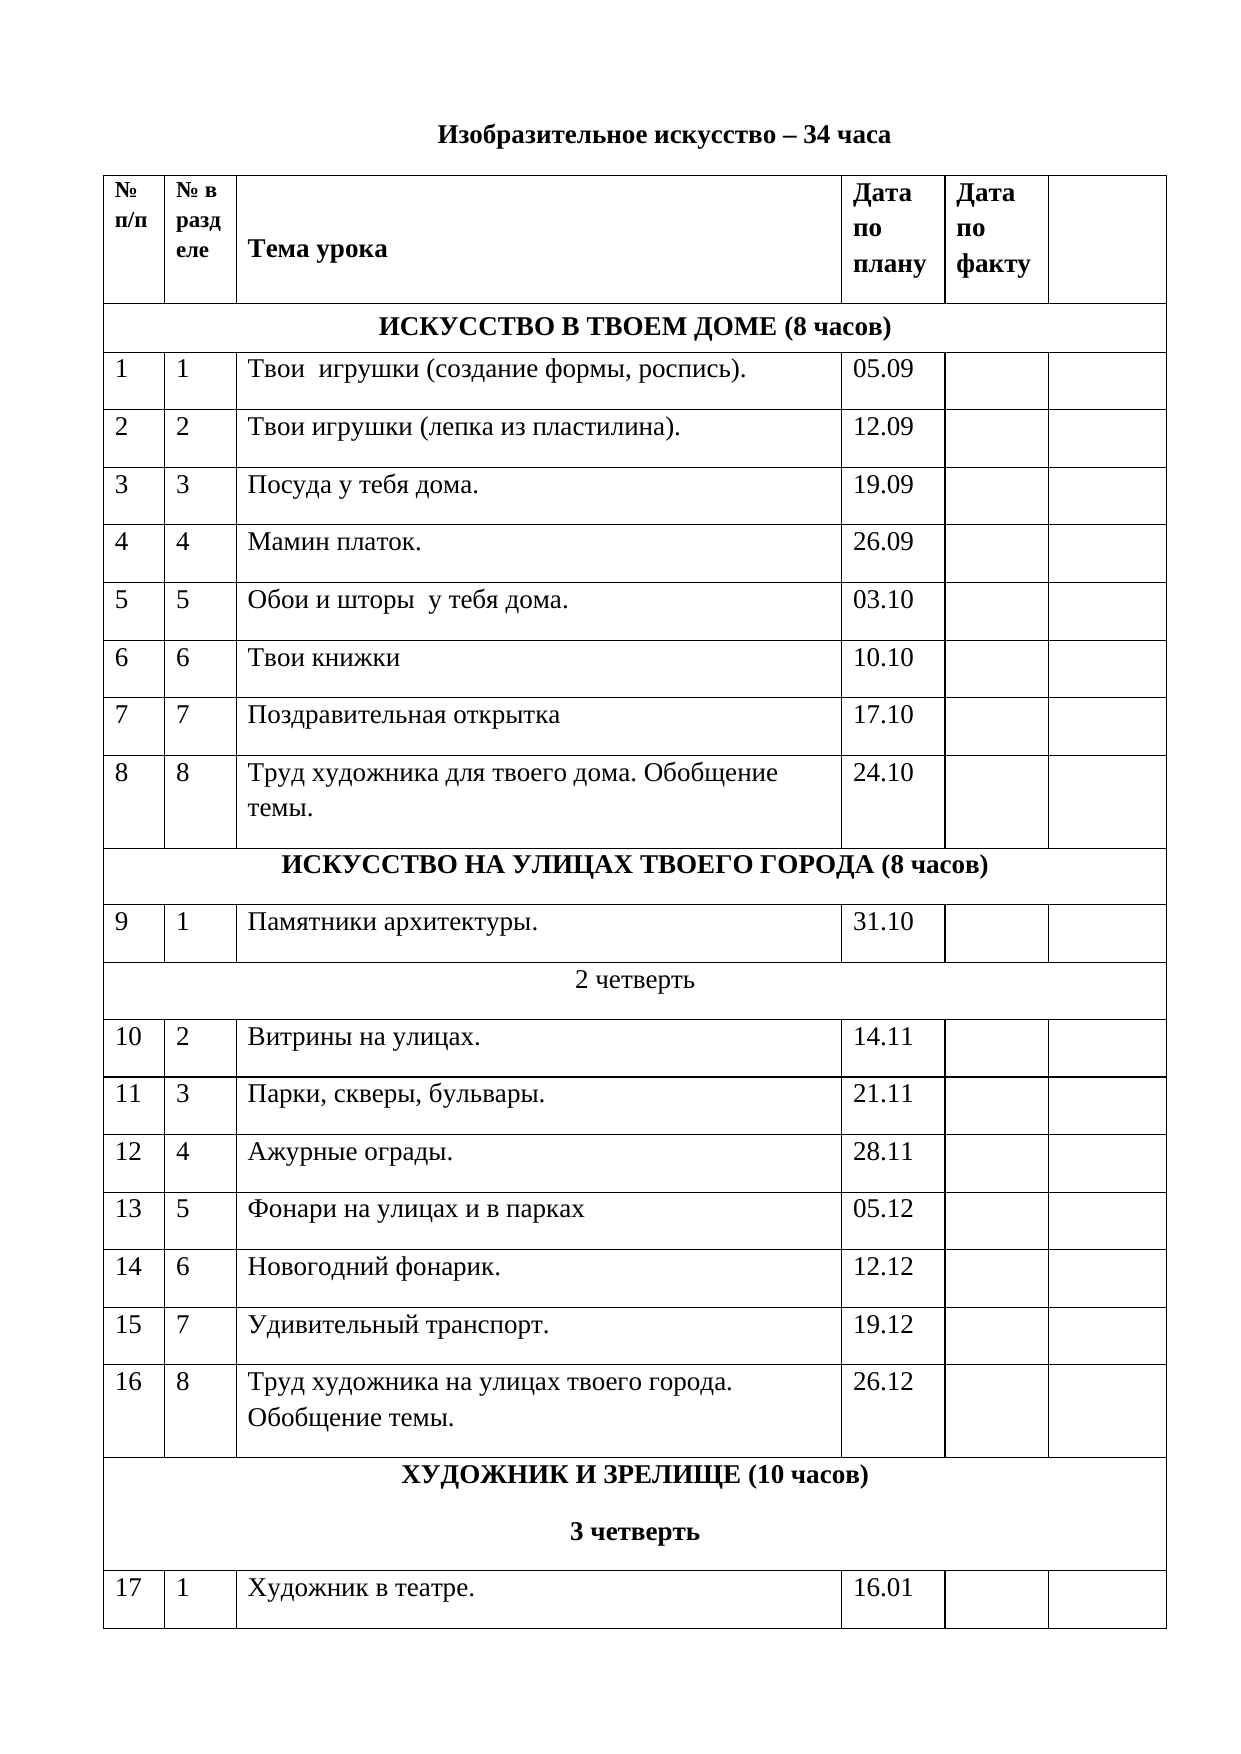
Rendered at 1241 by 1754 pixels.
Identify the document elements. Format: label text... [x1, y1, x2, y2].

table_cell 6 [104, 641, 164, 697]
table_cell [1049, 1020, 1166, 1076]
table_cell [946, 1020, 1048, 1076]
table_cell 19.12 [842, 1308, 944, 1364]
table_cell Памятники архитектуры. [237, 905, 841, 962]
table_cell 17 [104, 1571, 164, 1628]
table_cell 1 [165, 905, 236, 962]
table_cell 14 [104, 1250, 164, 1307]
table_cell Художник и зрелище (10 часов) 3 четверть [104, 1458, 1166, 1570]
table_cell 8 [165, 756, 236, 847]
table_cell [1049, 1078, 1166, 1134]
table_cell 7 [165, 698, 236, 755]
table_cell [946, 1078, 1048, 1134]
table_cell Твои игрушки (лепка из пластилина). [237, 410, 841, 467]
table_cell Удивительный транспорт. [237, 1308, 841, 1364]
table_cell 11 [104, 1078, 164, 1134]
table_cell 10 [104, 1020, 164, 1076]
table_cell Новогодний фонарик. [237, 1250, 841, 1307]
table_header № п/п [104, 176, 164, 303]
table_cell [1049, 353, 1166, 409]
table_cell Поздравительная открытка [237, 698, 841, 755]
table_cell [946, 410, 1048, 467]
table_cell 13 [104, 1193, 164, 1249]
table_cell [946, 583, 1048, 639]
table_header № в разделе [165, 176, 236, 303]
table_cell Художник в театре. [237, 1571, 841, 1628]
table_cell [1049, 756, 1166, 847]
table_cell 5 [165, 583, 236, 639]
table_cell Парки, скверы, бульвары. [237, 1078, 841, 1134]
table_cell [1049, 905, 1166, 962]
table_cell 21.11 [842, 1078, 944, 1134]
table_cell 10.10 [842, 641, 944, 697]
table_cell 12.09 [842, 410, 944, 467]
table_cell 5 [165, 1193, 236, 1249]
table_cell [1049, 641, 1166, 697]
table_cell [946, 1135, 1048, 1192]
table_cell Труд художника для твоего дома. Обобщение темы. [237, 756, 841, 847]
table_cell [1049, 525, 1166, 582]
table_cell [1049, 1250, 1166, 1307]
table_cell 6 [165, 1250, 236, 1307]
table_cell 4 [165, 1135, 236, 1192]
table_cell 03.10 [842, 583, 944, 639]
table_cell [946, 468, 1048, 524]
table_cell [946, 1571, 1048, 1628]
table_cell 12 [104, 1135, 164, 1192]
table_cell 05.09 [842, 353, 944, 409]
table_cell 3 [104, 468, 164, 524]
table_cell Мамин платок. [237, 525, 841, 582]
table_header Дата по факту [946, 176, 1048, 303]
table_cell 4 [165, 525, 236, 582]
table_cell [946, 905, 1048, 962]
table_cell [1049, 583, 1166, 639]
table_cell 1 [104, 353, 164, 409]
table_cell Обои и шторы у тебя дома. [237, 583, 841, 639]
table_cell 12.12 [842, 1250, 944, 1307]
table_cell 31.10 [842, 905, 944, 962]
table_cell 16.01 [842, 1571, 944, 1628]
table_cell 24.10 [842, 756, 944, 847]
table_cell [946, 756, 1048, 847]
table_cell 7 [104, 698, 164, 755]
table_cell 26.12 [842, 1365, 944, 1457]
table_cell [946, 353, 1048, 409]
table_cell 4 [104, 525, 164, 582]
table_cell Фонари на улицах и в парках [237, 1193, 841, 1249]
table_cell 8 [104, 756, 164, 847]
table_cell 14.11 [842, 1020, 944, 1076]
table_cell [1049, 1193, 1166, 1249]
table_cell Твои книжки [237, 641, 841, 697]
table_cell [946, 1365, 1048, 1457]
table_cell Ажурные ограды. [237, 1135, 841, 1192]
table_header [1049, 176, 1166, 303]
table_cell [1049, 698, 1166, 755]
table_cell Труд художника на улицах твоего города. Обобщение темы. [237, 1365, 841, 1457]
table_cell [946, 1308, 1048, 1364]
table_cell [1049, 1571, 1166, 1628]
table_cell 8 [165, 1365, 236, 1457]
table_cell 17.10 [842, 698, 944, 755]
table_cell 3 [165, 468, 236, 524]
table_cell 28.11 [842, 1135, 944, 1192]
table_cell 05.12 [842, 1193, 944, 1249]
table_cell 15 [104, 1308, 164, 1364]
table_cell [946, 641, 1048, 697]
table_cell [1049, 410, 1166, 467]
table_cell Искусство на улицах твоего города (8 часов) [104, 849, 1166, 904]
table_cell 2 [104, 410, 164, 467]
table_cell 1 [165, 353, 236, 409]
table_header Дата по плану [842, 176, 944, 303]
table_cell 26.09 [842, 525, 944, 582]
table_cell Витрины на улицах. [237, 1020, 841, 1076]
table_cell 5 [104, 583, 164, 639]
table_cell [1049, 468, 1166, 524]
table_cell 3 [165, 1078, 236, 1134]
table_cell 9 [104, 905, 164, 962]
table_cell 2 четверть [104, 963, 1166, 1019]
table_cell 2 [165, 1020, 236, 1076]
table_cell [946, 525, 1048, 582]
table_cell 19.09 [842, 468, 944, 524]
table_cell [1049, 1365, 1166, 1457]
table_cell [1049, 1308, 1166, 1364]
table_cell [1049, 1135, 1166, 1192]
table_header Тема урока [237, 176, 841, 303]
table_cell [946, 1193, 1048, 1249]
text Изобразительное искусство – 34 часа [177, 118, 1152, 149]
table_cell 2 [165, 410, 236, 467]
table_cell искусство в твоем доме (8 часов) [104, 304, 1166, 352]
table_cell Посуда у тебя дома. [237, 468, 841, 524]
table_cell 16 [104, 1365, 164, 1457]
table_cell Твои игрушки (создание формы, роспись). [237, 353, 841, 409]
table_cell [946, 698, 1048, 755]
table_cell 1 [165, 1571, 236, 1628]
table_cell 6 [165, 641, 236, 697]
table_cell [946, 1250, 1048, 1307]
table_cell 7 [165, 1308, 236, 1364]
